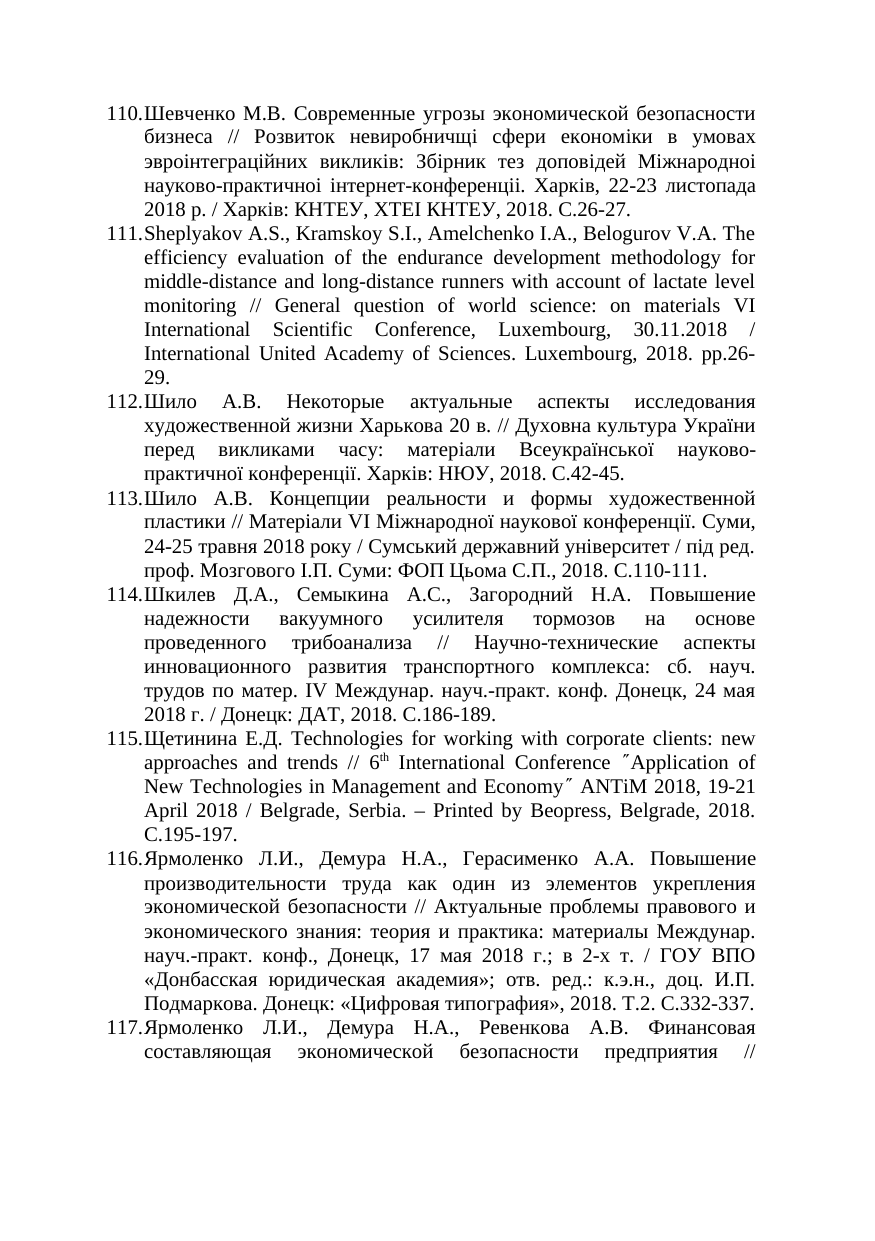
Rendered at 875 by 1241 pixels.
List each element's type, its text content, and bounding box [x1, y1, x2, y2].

list Щетинина Е.Д. Technologies for working with corporate clients: new approaches and trends // 6th International Conference Application of New Technologies in Management and Economy ANTiM 2018, 19-21 April 2018 / Belgrade, Serbia. – Printed by Beopress, Belgrade, 2018. C.195-197. [106, 726, 756, 846]
list Ярмоленко Л.И., Демура Н.А., Герасименко А.А. Повышение производительности труда как один из элементов укрепления экономической безопасности // Актуальные проблемы правового и экономического знания: теория и практика: материалы Междунар. науч.-практ. конф., Донецк, 17 мая 2018 г.; в 2-х т. / ГОУ ВПО «Донбасская юридическая академия»; отв. ред.: к.э.н., доц. И.П. Подмаркова. Донецк: «Цифровая типография», 2018. Т.2. С.332-337. [106, 846, 756, 1015]
list Шкилев Д.А., Семыкина А.С., Загородний Н.А. Повышение надежности вакуумного усилителя тормозов на основе проведенного трибоанализа // Научно-технические аспекты инновационного развития транспортного комплекса: сб. науч. трудов по матер. IV Междунар. науч.-практ. конф. Донецк, 24 мая 2018 г. / Донецк: ДАТ, 2018. С.186-189. [106, 582, 756, 726]
list Sheplyakov A.S., Kramskoy S.I., Amelchenko I.A., Belogurov V.A. The efficiency evaluation of the endurance development methodology for middle-distance and long-distance runners with account of lactate level monitoring // General question of world science: on materials VI International Scientific Conference, Luxembourg, 30.11.2018 / International United Academy of Sciences. Luxembourg, 2018. pp.26-29. [106, 221, 756, 389]
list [106, 1015, 756, 1063]
list Шило А.В. Концепции реальности и формы художественной пластики // Матеріали VІ Міжнародної наукової конференції. Суми, 24-25 травня 2018 року / Сумський державний університет / під ред. проф. Мозгового І.П. Суми: ФОП Цьома С.П., 2018. С.110-111. [106, 485, 756, 582]
list Шило А.В. Некоторые актуальные аспекты исследования художественной жизни Харькова 20 в. // Духовна культура України перед викликами часу: матеріали Всеукраїнської науково-практичної конференції. Харків: НЮУ, 2018. С.42-45. [106, 389, 756, 485]
list Шевченко М.В. Современные угрозы экономической безопасности бизнеса // Розвиток невиробничщi сфери економiки в умовах эвроiнтеграцiйних викликiв: Збiрник тез доповiдей Мiжнародноi науково-практичноi iнтернет-конференцii. Харкiв, 22-23 листопада 2018 р. / Харкiв: КНТЕУ, ХТЕI КНТЕУ, 2018. С.26-27. [106, 100, 756, 221]
